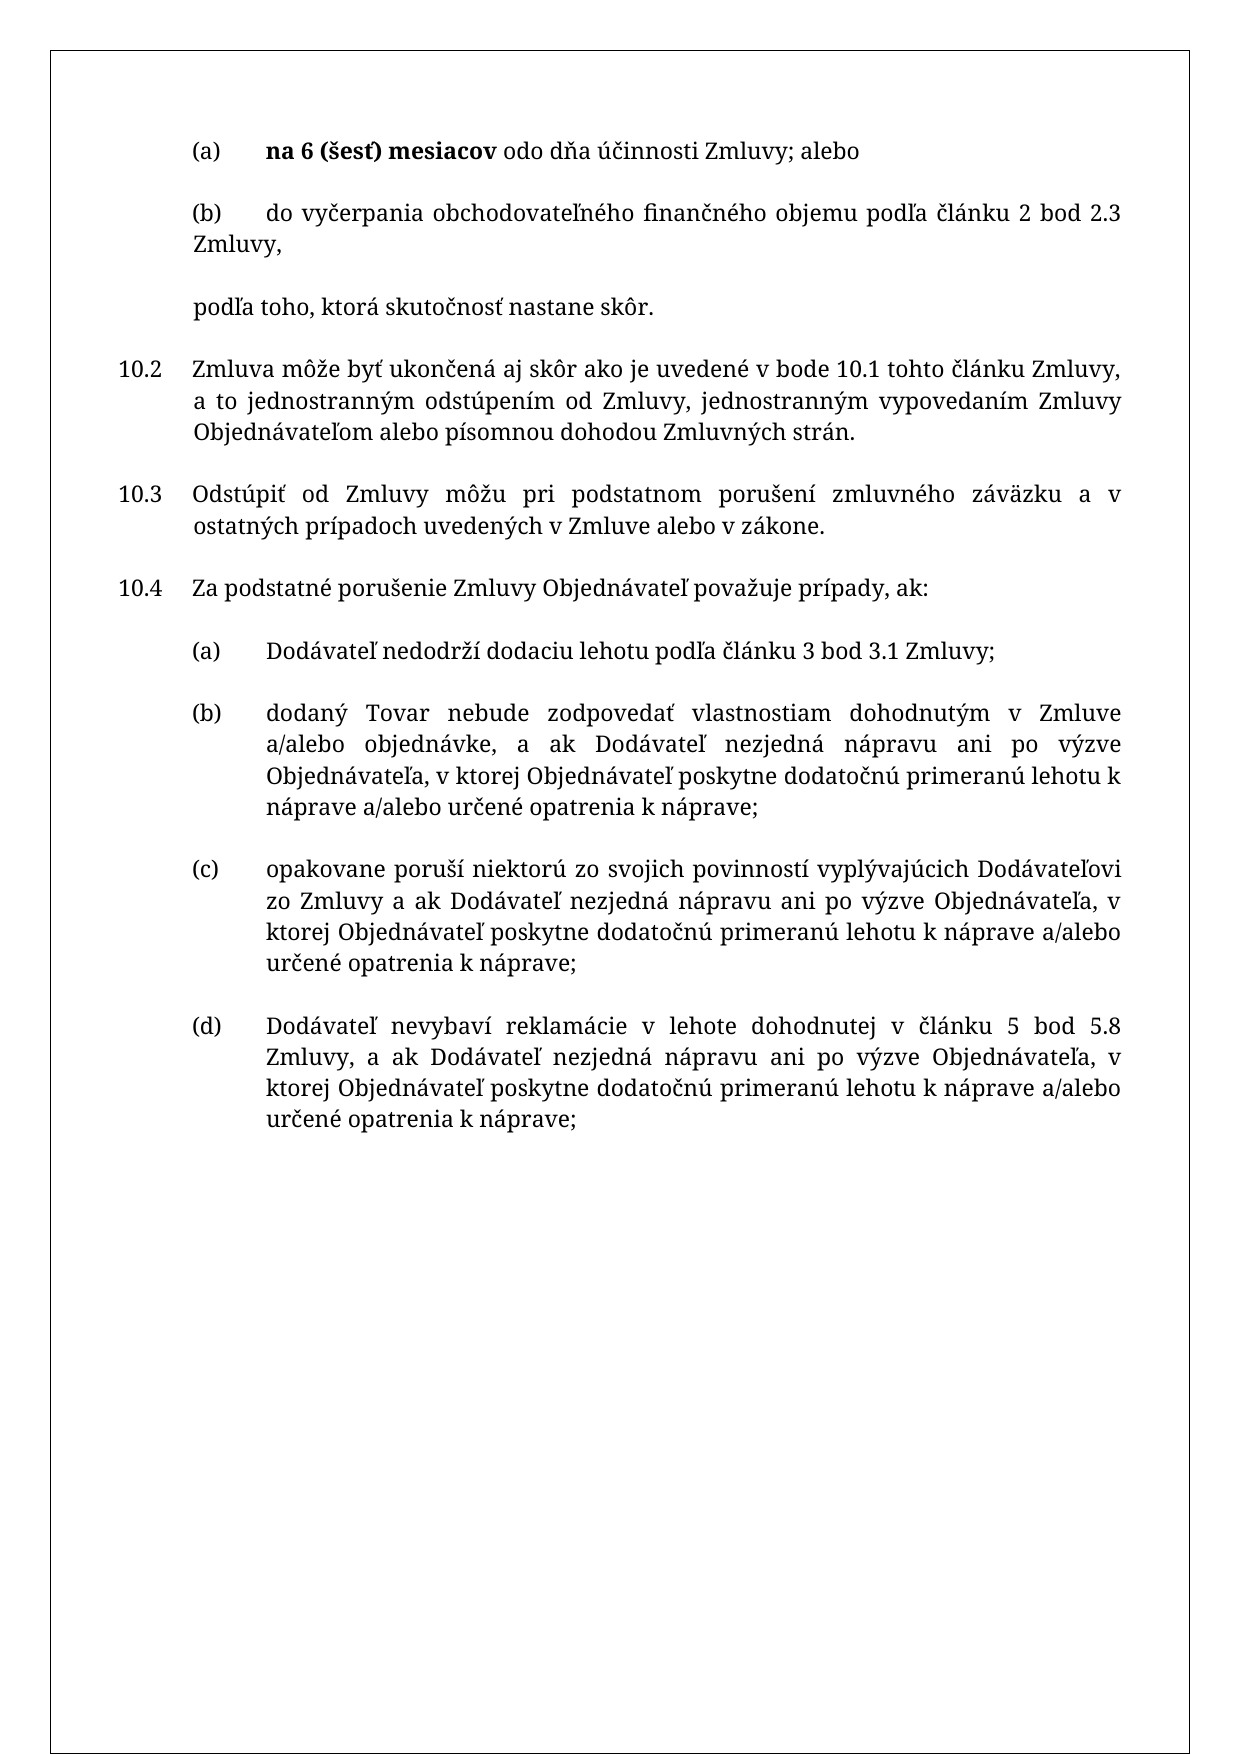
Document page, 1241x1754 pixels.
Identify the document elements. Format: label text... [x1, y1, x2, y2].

list Odstúpiť od Zmluvy môžu pri podstatnom porušení zmluvného záväzku a v ostatných prípadoch uvedených v Zmluve alebo v zákone. [118, 478, 1122, 541]
list Dodávateľ nevybaví reklamácie v lehote dohodnutej v článku 5 bod 5.8 Zmluvy, a ak Dodávateľ nezjedná nápravu ani po výzve Objednávateľa, v ktorej Objednávateľ poskytne dodatočnú primeranú lehotu k náprave a/alebo určené opatrenia k náprave; [192, 1009, 1122, 1134]
list opakovane poruší niektorú zo svojich povinností vyplývajúcich Dodávateľovi zo Zmluvy a ak Dodávateľ nezjedná nápravu ani po výzve Objednávateľa, v ktorej Objednávateľ poskytne dodatočnú primeranú lehotu k náprave a/alebo určené opatrenia k náprave; [192, 853, 1122, 978]
list do vyčerpania obchodovateľného finančného objemu podľa článku 2 bod 2.3 Zmluvy, [192, 197, 1122, 259]
list Dodávateľ nedodrží dodaciu lehotu podľa článku 3 bod 3.1 Zmluvy; [192, 634, 1122, 666]
list na 6 (šesť) mesiacov odo dňa účinnosti Zmluvy; alebo [192, 134, 1122, 166]
list podľa toho, ktorá skutočnosť nastane skôr. [193, 291, 1122, 322]
list Zmluva môže byť ukončená aj skôr ako je uvedené v bode 10.1 tohto článku Zmluvy, a to jednostranným odstúpením od Zmluvy, jednostranným vypovedaním Zmluvy Objednávateľom alebo písomnou dohodou Zmluvných strán. [118, 353, 1122, 447]
list Za podstatné porušenie Zmluvy Objednávateľ považuje prípady, ak: [118, 572, 1122, 603]
list dodaný Tovar nebude zodpovedať vlastnostiam dohodnutým v Zmluve a/alebo objednávke, a ak Dodávateľ nezjedná nápravu ani po výzve Objednávateľa, v ktorej Objednávateľ poskytne dodatočnú primeranú lehotu k náprave a/alebo určené opatrenia k náprave; [192, 697, 1122, 822]
